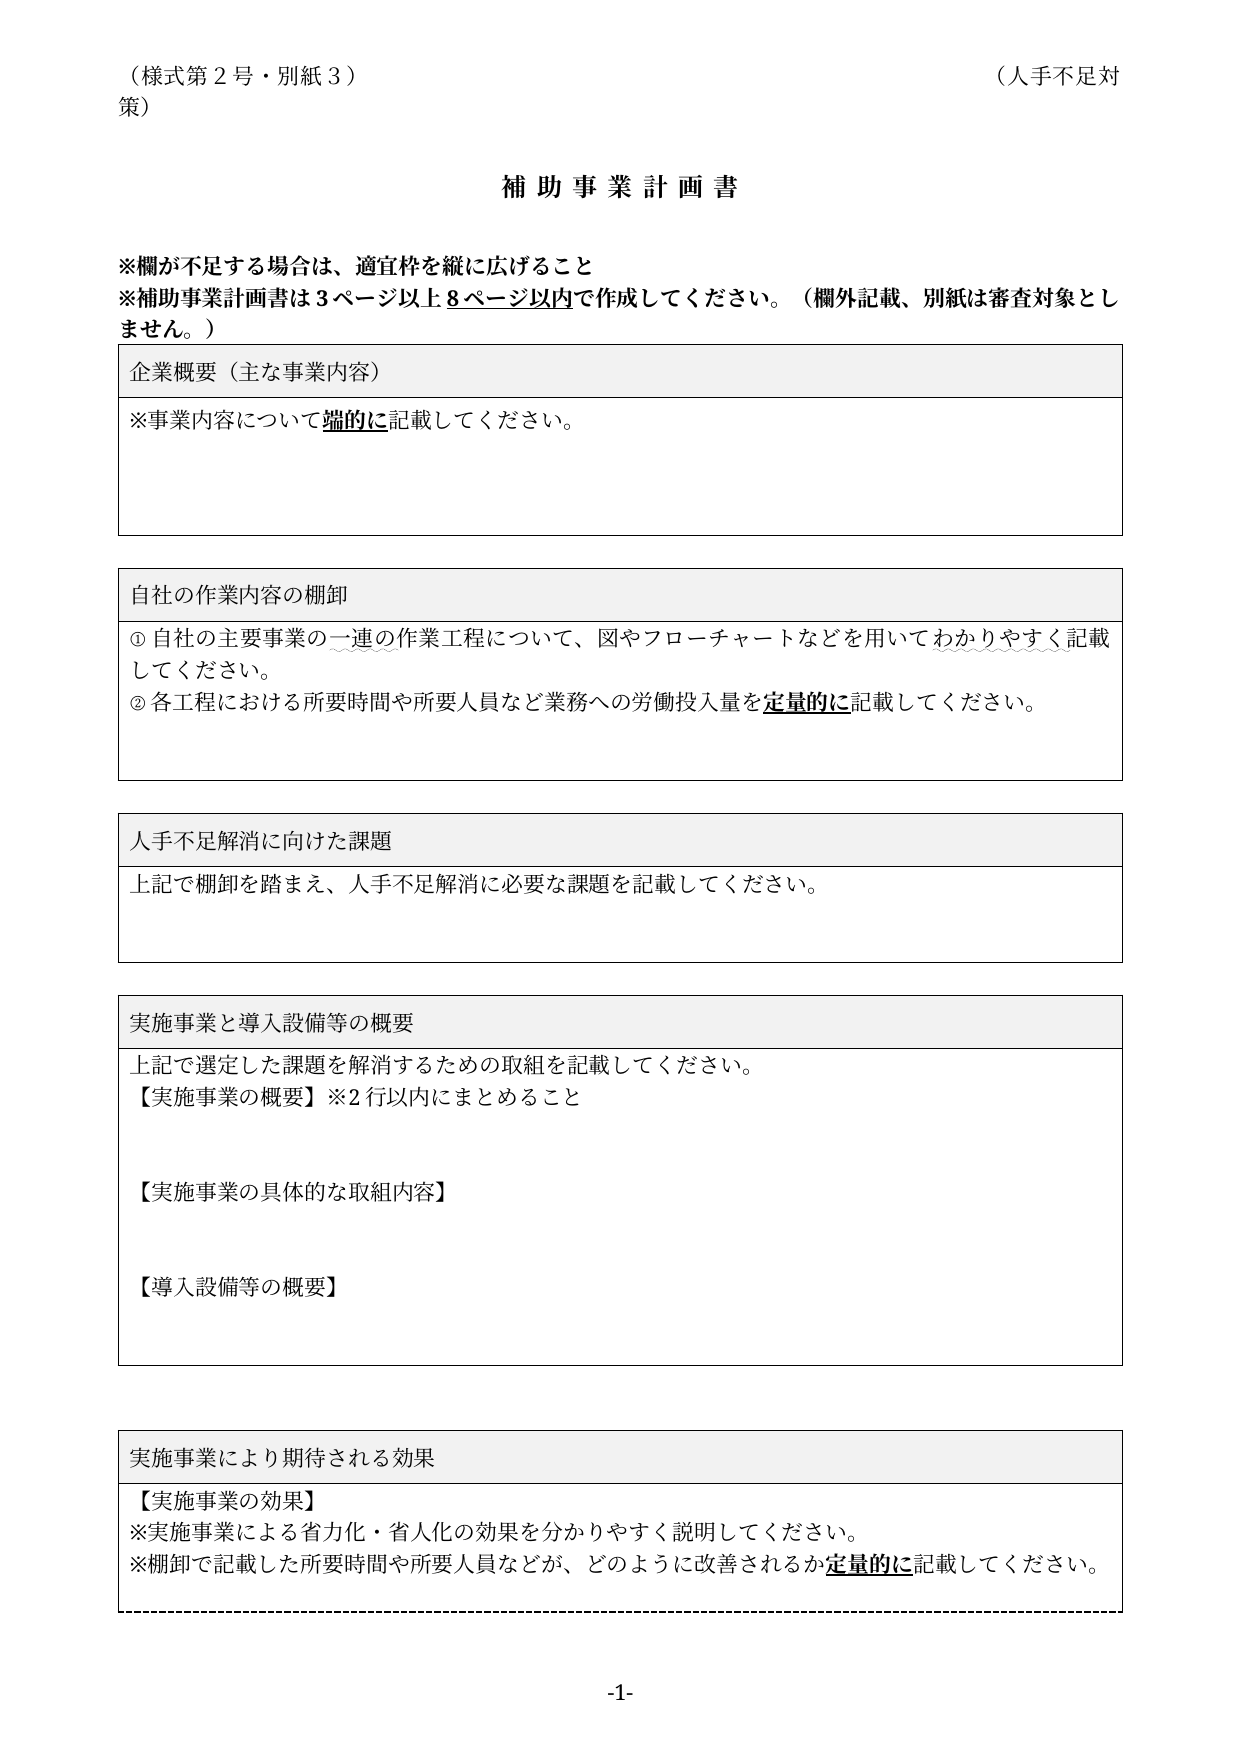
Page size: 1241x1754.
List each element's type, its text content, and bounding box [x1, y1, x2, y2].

table_cell ①自社の主要事業の一連の作業工程について、図やフローチャートなどを用いてわかりやすく記載してください。 ②各工程における所要時間や所要人員など業務への労働投入量を定量的に記載してください。 [119, 622, 1122, 780]
table_cell 上記で選定した課題を解消するための取組を記載してください。 【実施事業の概要】※2行以内にまとめること 【実施事業の具体的な取組内容】 【導入設備等の概要】 [119, 1049, 1122, 1365]
table_header 人手不足解消に向けた課題 [119, 814, 1122, 866]
text ※補助事業計画書は3ページ以上8ページ以内で作成してください。（欄外記載、別紙は審査対象としません。） [118, 281, 1122, 344]
table_header 企業概要（主な事業内容） [119, 345, 1122, 397]
table_cell ※事業内容について端的に記載してください。 [119, 398, 1122, 535]
table_header 実施事業と導入設備等の概要 [119, 996, 1122, 1048]
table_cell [119, 1484, 1122, 1611]
table_header 実施事業により期待される効果 [119, 1431, 1122, 1483]
text ※欄が不足する場合は、適宜枠を縦に広げること [118, 249, 1122, 281]
table_header 自社の作業内容の棚卸 [119, 569, 1122, 621]
text 補助事業計画書 [118, 154, 1122, 217]
table_cell 上記で棚卸を踏まえ、人手不足解消に必要な課題を記載してください。 [119, 867, 1122, 962]
